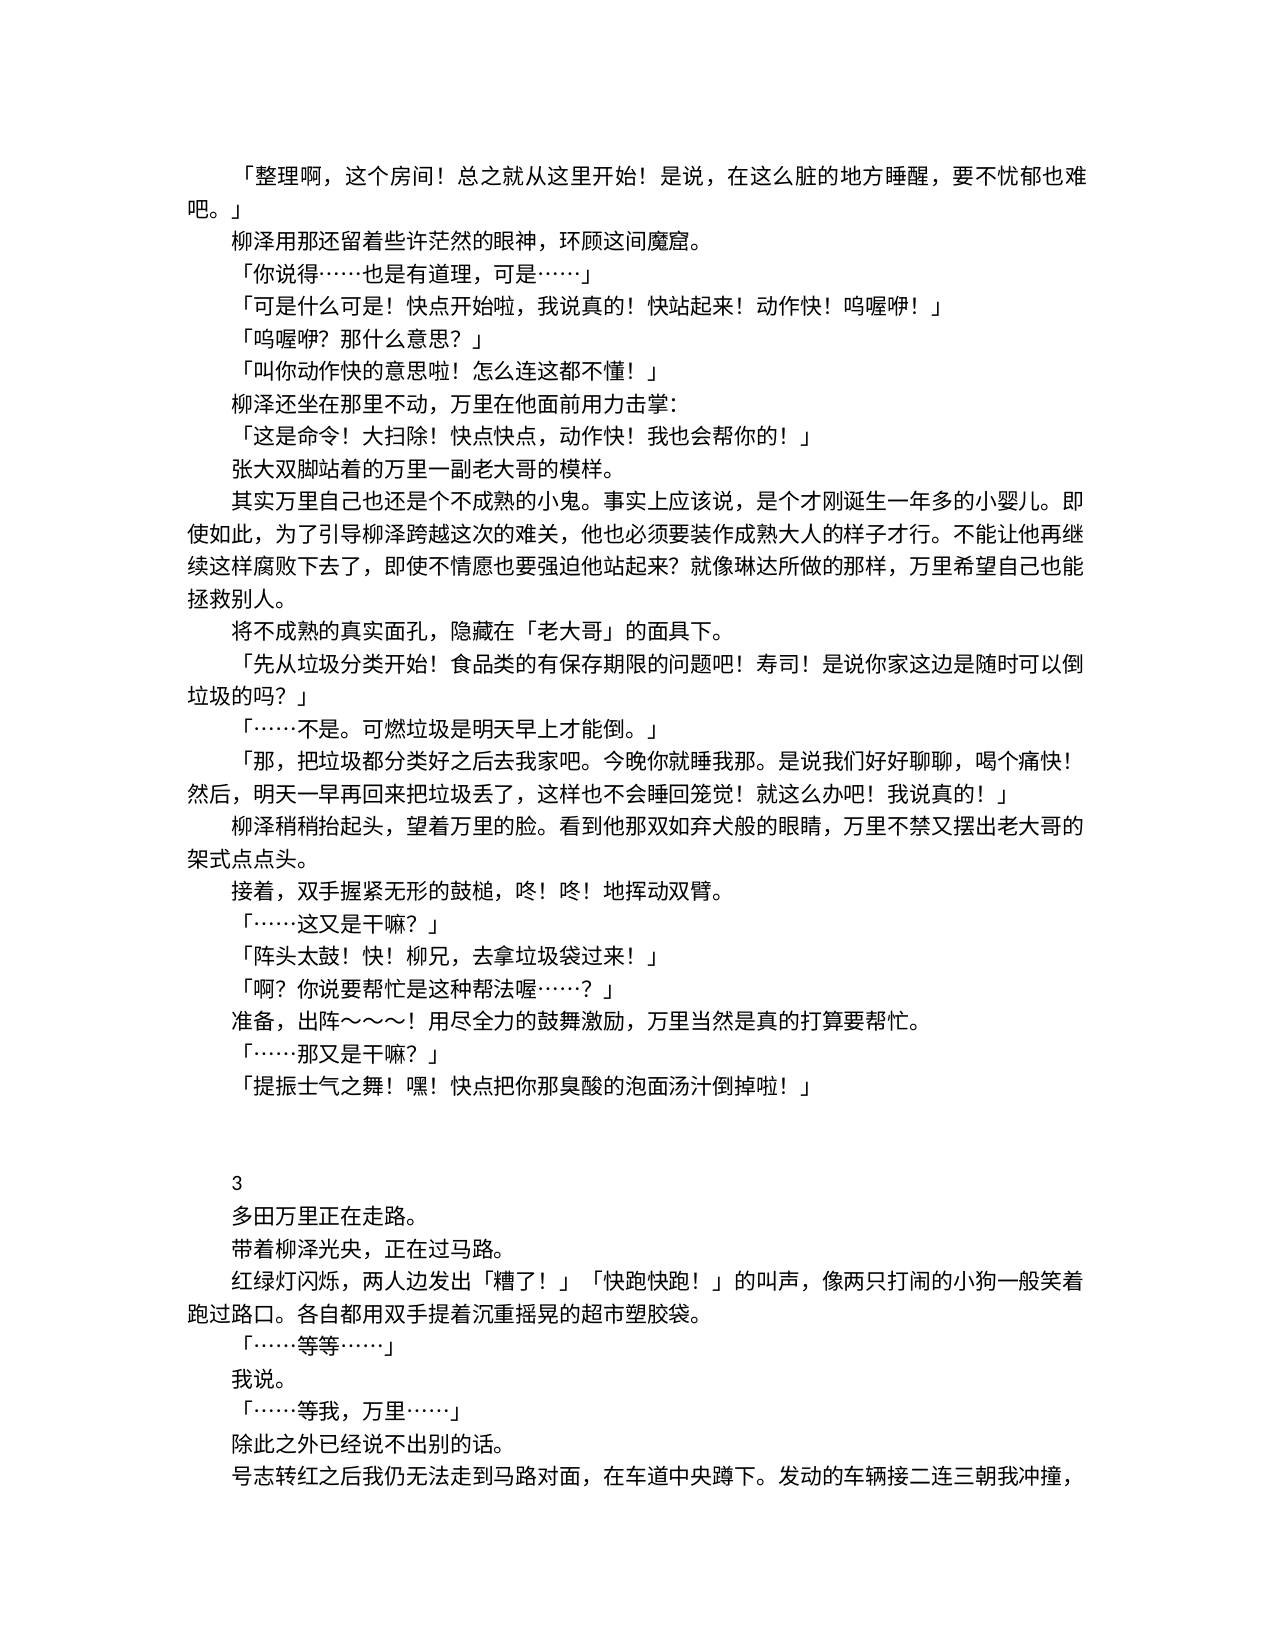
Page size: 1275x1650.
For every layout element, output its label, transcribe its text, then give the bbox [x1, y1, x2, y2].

text 「可是什么可是！快点开始啦，我说真的！快站起来！动作快！呜喔咿！」 [187, 289, 1087, 321]
text 接着，双手握紧无形的鼓槌，咚！咚！地挥动双臂。 [187, 874, 1087, 906]
text 柳泽还坐在那里不动，万里在他面前用力击掌： [187, 386, 1087, 419]
text 将不成熟的真实面孔，隐藏在「老大哥」的面具下。 [187, 614, 1087, 646]
text 「整理啊，这个房间！总之就从这里开始！是说，在这么脏的地方睡醒，要不忧郁也难吧。」 [187, 159, 1087, 224]
text 「那，把垃圾都分类好之后去我家吧。今晚你就睡我那。是说我们好好聊聊，喝个痛快！然后，明天一早再回来把垃圾丢了，这样也不会睡回笼觉！就这么办吧！我说真的！」 [187, 744, 1087, 809]
text 「这是命令！大扫除！快点快点，动作快！我也会帮你的！」 [187, 419, 1087, 451]
text 除此之外已经说不出别的话。 [187, 1426, 1087, 1459]
text 「呜喔咿？那什么意思？」 [187, 321, 1087, 354]
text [187, 1459, 1087, 1491]
text 多田万里正在走路。 [187, 1199, 1087, 1231]
text 「叫你动作快的意思啦！怎么连这都不懂！」 [187, 354, 1087, 386]
text 其实万里自己也还是个不成熟的小鬼。事实上应该说，是个才刚诞生一年多的小婴儿。即使如此，为了引导柳泽跨越这次的难关，他也必须要装作成熟大人的样子才行。不能让他再继续这样腐败下去了，即使不情愿也要强迫他站起来？就像琳达所做的那样，万里希望自己也能拯救别人。 [187, 484, 1087, 614]
text 张大双脚站着的万里一副老大哥的模样。 [187, 451, 1087, 484]
text 红绿灯闪烁，两人边发出「糟了！」「快跑快跑！」的叫声，像两只打闹的小狗一般笑着跑过路口。各自都用双手提着沉重摇晃的超市塑胶袋。 [187, 1264, 1087, 1329]
text 「先从垃圾分类开始！食品类的有保存期限的问题吧！寿司！是说你家这边是随时可以倒垃圾的吗？」 [187, 646, 1087, 711]
text 柳泽稍稍抬起头，望着万里的脸。看到他那双如弃犬般的眼睛，万里不禁又摆出老大哥的架式点点头。 [187, 809, 1087, 874]
text 「……不是。可燃垃圾是明天早上才能倒。」 [187, 711, 1087, 744]
text 「提振士气之舞！嘿！快点把你那臭酸的泡面汤汁倒掉啦！」 [187, 1069, 1087, 1101]
text 「……等等……」 [187, 1329, 1087, 1361]
text 「啊？你说要帮忙是这种帮法喔……？」 [187, 971, 1087, 1004]
text 3 [187, 1166, 1087, 1199]
text 准备，出阵～～～！用尽全力的鼓舞激励，万里当然是真的打算要帮忙。 [187, 1004, 1087, 1036]
text 「……等我，万里……」 [187, 1394, 1087, 1426]
text 「你说得……也是有道理，可是……」 [187, 256, 1087, 289]
text 带着柳泽光央，正在过马路。 [187, 1231, 1087, 1264]
text 我说。 [187, 1361, 1087, 1394]
text 「阵头太鼓！快！柳兄，去拿垃圾袋过来！」 [187, 939, 1087, 971]
text 「……那又是干嘛？」 [187, 1036, 1087, 1069]
text 柳泽用那还留着些许茫然的眼神，环顾这间魔窟。 [187, 224, 1087, 256]
text 「……这又是干嘛？」 [187, 906, 1087, 939]
